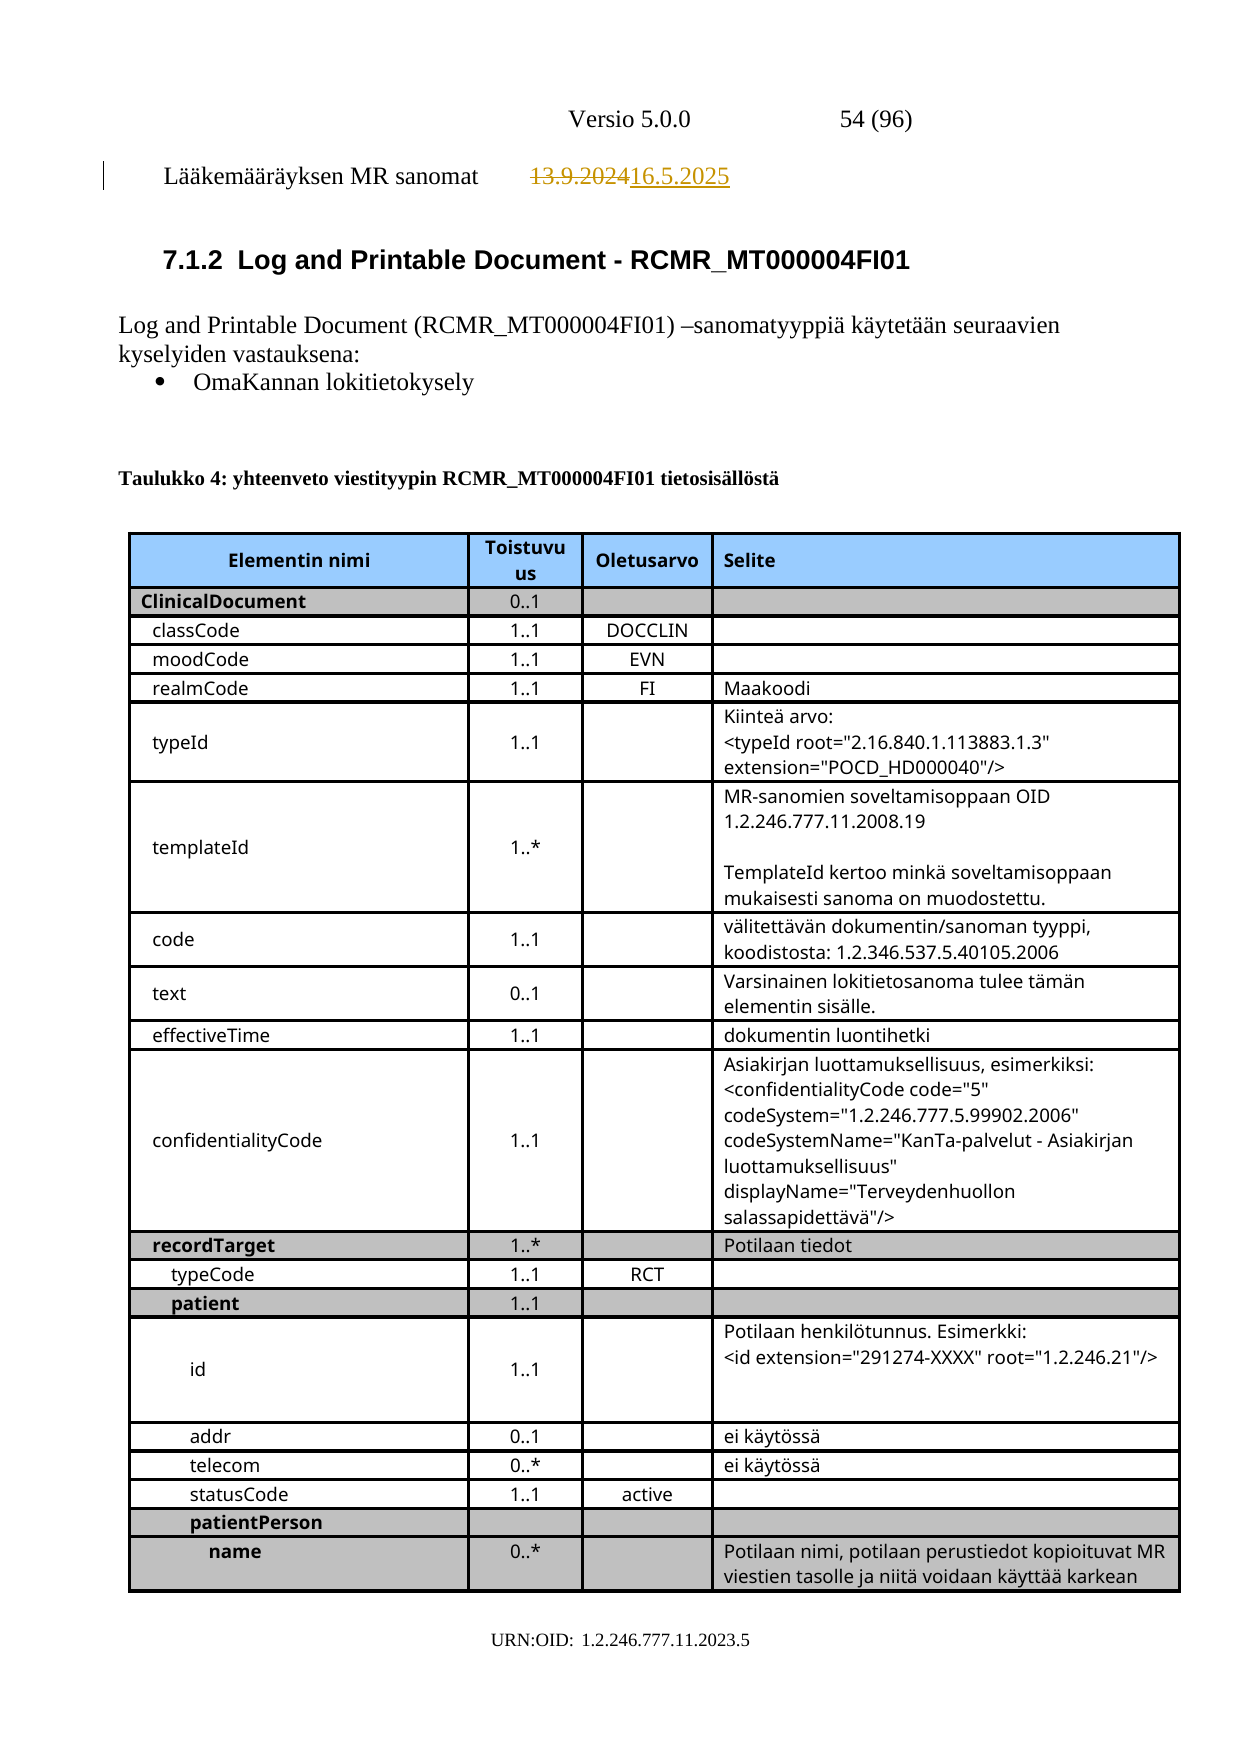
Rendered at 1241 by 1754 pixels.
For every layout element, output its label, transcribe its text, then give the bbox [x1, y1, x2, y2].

table_cell 0..* [470, 1538, 581, 1589]
table_cell [714, 1510, 1178, 1535]
table_cell 1..1 [470, 1261, 581, 1287]
table_cell text [131, 968, 467, 1019]
table_cell addr [131, 1424, 467, 1449]
table_header Toistuvuus [470, 535, 581, 586]
table_cell Maakoodi [714, 675, 1178, 700]
table_cell typeId [131, 704, 467, 780]
table_cell RCT [584, 1261, 711, 1287]
table_cell 1..1 [470, 646, 581, 672]
table_cell 1..1 [470, 1319, 581, 1421]
table_cell EVN [584, 646, 711, 672]
table_cell id [131, 1319, 467, 1421]
table_header Oletusarvo [584, 535, 711, 586]
table_cell 1..* [470, 783, 581, 911]
table_cell moodCode [131, 646, 467, 672]
table_cell [584, 1424, 711, 1449]
table_cell [584, 1538, 711, 1589]
table_cell realmCode [131, 675, 467, 700]
table_cell 0..1 [470, 589, 581, 614]
table_cell DOCCLIN [584, 618, 711, 643]
table_cell Varsinainen lokitietosanoma tulee tämän elementin sisälle. [714, 968, 1178, 1019]
table_cell 0..1 [470, 1424, 581, 1449]
table_cell Kiinteä arvo: <typeId root="2.16.840.1.113883.1.3" extension="POCD_HD000040"/> [714, 704, 1178, 780]
table_cell [714, 589, 1178, 614]
list OmaKannan lokitietokysely [156, 367, 1122, 396]
table_cell statusCode [131, 1481, 467, 1507]
table_cell [584, 1233, 711, 1258]
table_cell templateId [131, 783, 467, 911]
table_header Elementin nimi [131, 535, 467, 586]
table_cell [584, 1290, 711, 1315]
table_cell dokumentin luontihetki [714, 1022, 1178, 1048]
table_cell 1..1 [470, 1022, 581, 1048]
table_cell classCode [131, 618, 467, 643]
table_cell [584, 1319, 711, 1421]
table_cell [714, 1261, 1178, 1287]
text Log and Printable Document (RCMR_MT000004FI01) –sanomatyyppiä käytetään seuraavien kyselyiden vastauksena: [118, 310, 1122, 367]
table_cell [714, 646, 1178, 672]
table_header Selite [714, 535, 1178, 586]
table_cell ClinicalDocument [131, 589, 467, 614]
table_cell 1..1 [470, 1051, 581, 1229]
table_cell patientPerson [131, 1510, 467, 1535]
table_cell name [131, 1538, 467, 1589]
table_cell Potilaan tiedot [714, 1233, 1178, 1258]
table_cell välitettävän dokumentin/sanoman tyyppi, koodistosta: 1.2.346.537.5.40105.2006 [714, 914, 1178, 965]
table_cell 1..1 [470, 1290, 581, 1315]
table_cell [584, 1510, 711, 1535]
table_cell Potilaan henkilötunnus. Esimerkki: <id extension="291274-XXXX" root="1.2.246.21"/> [714, 1319, 1178, 1421]
table_cell 1..1 [470, 704, 581, 780]
table_cell ei käytössä [714, 1424, 1178, 1449]
table_cell [584, 914, 711, 965]
table_cell [584, 1453, 711, 1478]
table_cell effectiveTime [131, 1022, 467, 1048]
table_cell FI [584, 675, 711, 700]
table_cell confidentialityCode [131, 1051, 467, 1229]
table_cell 1..1 [470, 618, 581, 643]
table_cell telecom [131, 1453, 467, 1478]
table_cell active [584, 1481, 711, 1507]
table_cell [584, 589, 711, 614]
table_cell 1..1 [470, 1481, 581, 1507]
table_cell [714, 1538, 1178, 1589]
table_cell [714, 1290, 1178, 1315]
table_cell [584, 1022, 711, 1048]
table_cell 0..* [470, 1453, 581, 1478]
table_cell 1..* [470, 1233, 581, 1258]
table_cell Asiakirjan luottamuksellisuus, esimerkiksi: <confidentialityCode code="5" codeSystem="1.2.246.777.5.99902.2006" codeSystemName="KanTa-palvelut - Asiakirjan luottamuksellisuus" displayName="Terveydenhuollon salassapidettävä"/> [714, 1051, 1178, 1229]
table_cell 1..1 [470, 914, 581, 965]
table_cell code [131, 914, 467, 965]
subtitle Log and Printable Document - RCMR_MT000004FI01 [162, 244, 1122, 275]
table_cell 0..1 [470, 968, 581, 1019]
table_cell [584, 968, 711, 1019]
table_cell [470, 1510, 581, 1535]
table_cell 1..1 [470, 675, 581, 700]
table_cell typeCode [131, 1261, 467, 1287]
table_cell ei käytössä [714, 1453, 1178, 1478]
table_cell [584, 1051, 711, 1229]
table_cell [584, 704, 711, 780]
table_cell patient [131, 1290, 467, 1315]
table_cell [714, 618, 1178, 643]
table_cell MR-sanomien soveltamisoppaan OID 1.2.246.777.11.2008.19 TemplateId kertoo minkä soveltamisoppaan mukaisesti sanoma on muodostettu. [714, 783, 1178, 911]
table_cell [714, 1481, 1178, 1507]
table_cell [584, 783, 711, 911]
table_cell recordTarget [131, 1233, 467, 1258]
